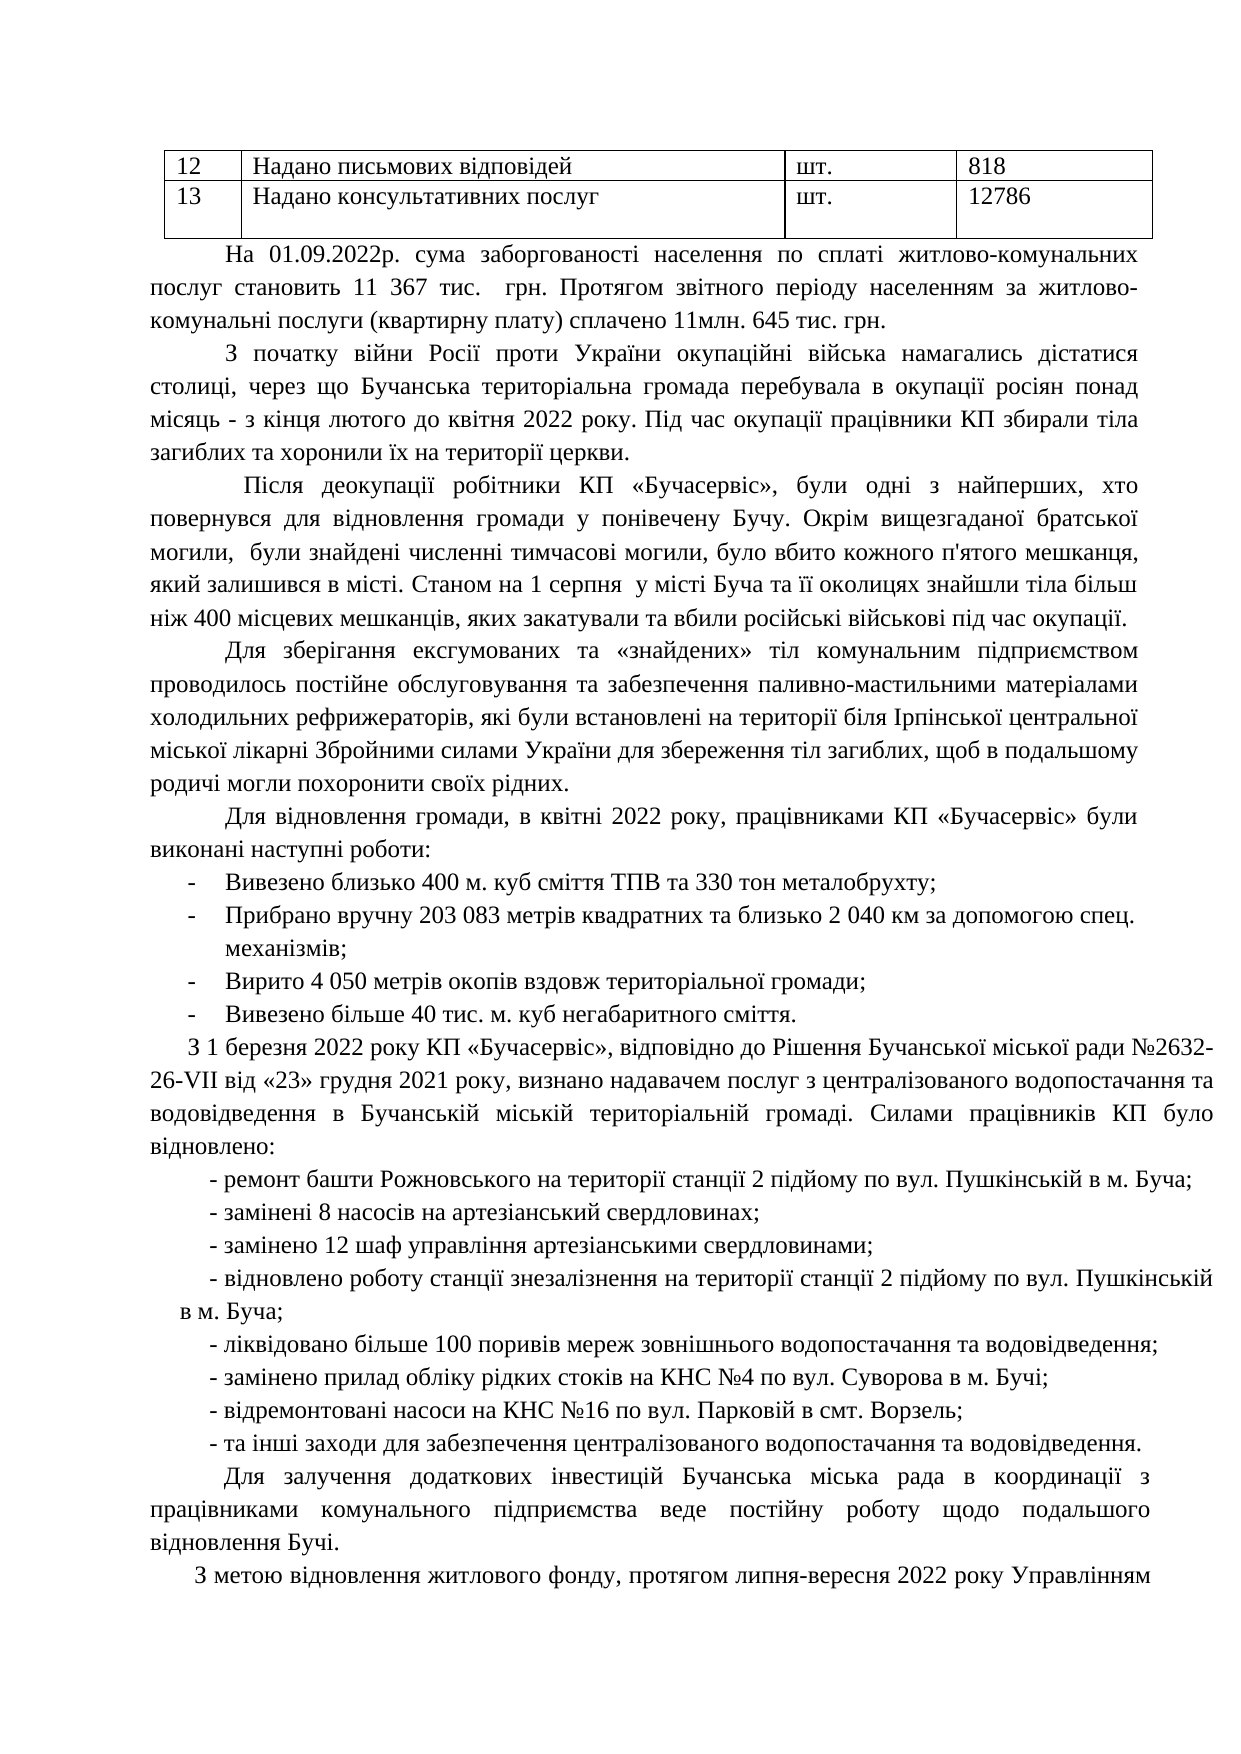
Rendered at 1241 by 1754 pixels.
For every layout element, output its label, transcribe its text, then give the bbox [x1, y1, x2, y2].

text Для залучення додаткових інвестицій Бучанська міська рада в координації з працівниками комунального підприємства веде постійну роботу щодо подальшого відновлення Бучі. [150, 1461, 1151, 1556]
table_cell 818 [957, 151, 1152, 180]
text - ліквідовано більше 100 поривів мереж зовнішнього водопостачання та водовідведення; [179, 1329, 1215, 1358]
text З початку війни Росії проти України окупаційні війська намагались дістатися столиці, через що Бучанська територіальна громада перебувала в окупації росіян понад місяць - з кінця лютого до квітня 2022 року. Під час окупації працівники КП збирали тіла загиблих та хоронили їх на території церкви. [150, 338, 1139, 466]
text - замінено прилад обліку рідких стоків на КНС №4 по вул. Суворова в м. Бучі; [179, 1362, 1215, 1391]
list Вирито 4 050 метрів окопів вздовж територіальної громади; [187, 966, 1215, 994]
table_cell 12786 [957, 181, 1152, 238]
table_cell Надано консультативних послуг [242, 181, 784, 238]
table_cell шт. [786, 181, 956, 238]
text - замінені 8 насосів на артезіанський свердловинах; [179, 1197, 1215, 1226]
text Для зберігання ексгумованих та «знайдених» тіл комунальним підприємством проводилось постійне обслуговування та забезпечення паливно-мастильними матеріалами холодильних рефрижераторів, які були встановлені на території біля Ірпінської центральної міської лікарні Збройними силами України для збереження тіл загиблих, щоб в подальшому родичі могли похоронити своїх рідних. [150, 636, 1139, 796]
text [150, 1560, 1151, 1589]
list Вивезено близько 400 м. куб сміття ТПВ та 330 тон металобрухту; [187, 867, 1215, 896]
list Вивезено більше 40 тис. м. куб негабаритного сміття. [187, 999, 1215, 1028]
text Для відновлення громади, в квітні 2022 року, працівниками КП «Бучасервіс» були виконані наступні роботи: [150, 801, 1139, 862]
table_cell Надано письмових відповідей [242, 151, 784, 180]
text - ремонт башти Рожновського на території станції 2 підйому по вул. Пушкінській в м. Буча; [179, 1164, 1215, 1193]
table_cell 13 [165, 181, 241, 238]
text - відремонтовані насоси на КНС №16 по вул. Парковій в смт. Ворзель; [179, 1395, 1151, 1424]
text На 01.09.2022р. сума заборгованості населення по сплаті житлово-комунальних послуг становить 11 367 тис. грн. Протягом звітного періоду населенням за житлово-комунальні послуги (квартирну плату) сплачено 11млн. 645 тис. грн. [150, 239, 1139, 334]
table_cell шт. [786, 151, 956, 180]
text - замінено 12 шаф управління артезіанськими свердловинами; [179, 1230, 1215, 1259]
text - та інші заходи для забезпечення централізованого водопостачання та водовідведення. [179, 1428, 1151, 1457]
text З 1 березня 2022 року КП «Бучасервіс», відповідно до Рішення Бучанської міської ради №2632-26-VII від «23» грудня 2021 року, визнано надавачем послуг з централізованого водопостачання та водовідведення в Бучанській міській територіальній громаді. Силами працівників КП було відновлено: [150, 1032, 1215, 1160]
table_cell 12 [165, 151, 241, 180]
text Після деокупації робітники КП «Бучасервіс», були одні з найперших, хто повернувся для відновлення громади у понівечену Бучу. Окрім вищезгаданої братської могили, були знайдені численні тимчасові могили, було вбито кожного п'ятого мешканця, який залишився в місті. Станом на 1 серпня у місті Буча та її околицях знайшли тіла більш ніж 400 місцевих мешканців, яких закатували та вбили російські військові під час окупації. [150, 471, 1139, 631]
list Прибрано вручну 203 083 метрів квадратних та близько 2 040 км за допомогою спец. механізмів; [187, 900, 1215, 962]
text - відновлено роботу станції знезалізнення на території станції 2 підйому по вул. Пушкінській в м. Буча; [179, 1263, 1215, 1325]
